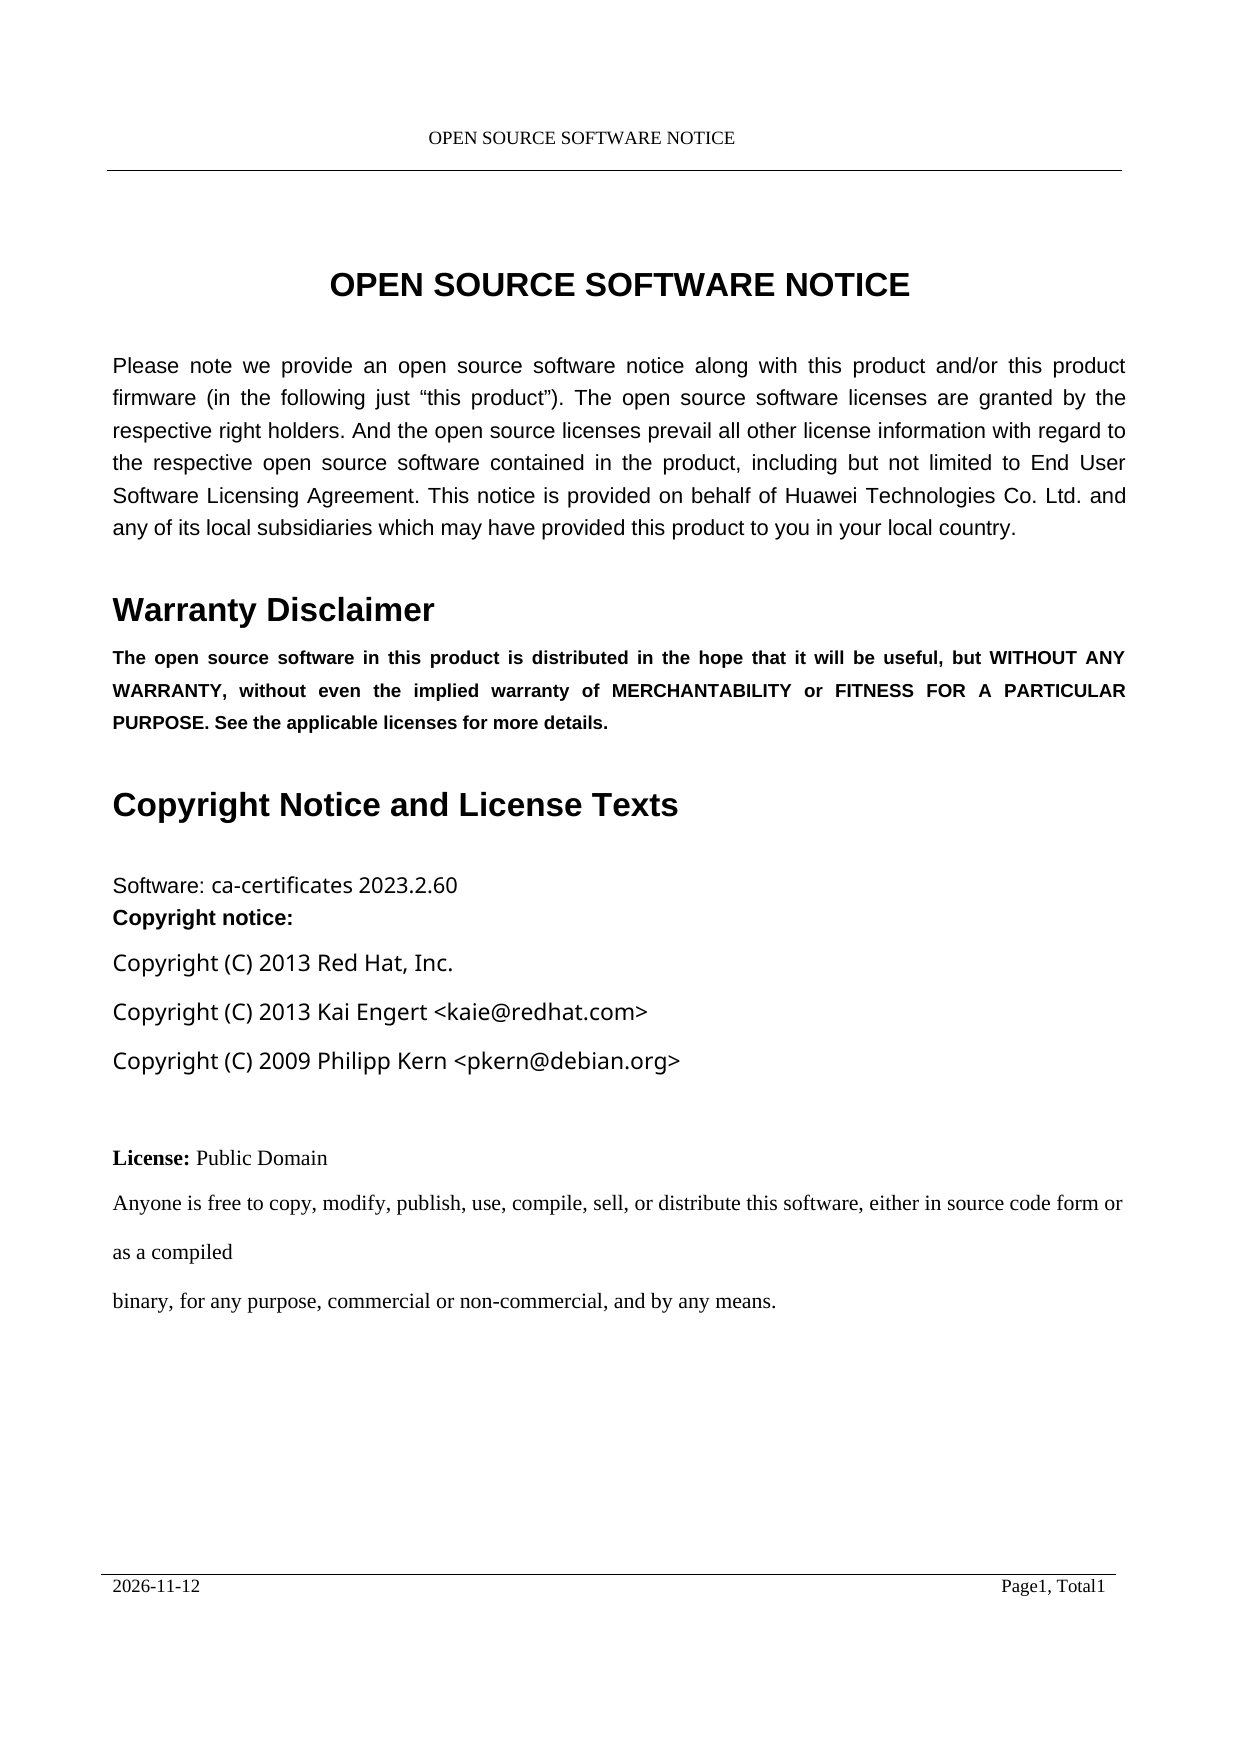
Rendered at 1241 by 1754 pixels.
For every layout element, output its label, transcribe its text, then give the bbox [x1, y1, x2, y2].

text Warranty Disclaimer [112, 576, 1128, 641]
text The open source software in this product is distributed in the hope that it will be useful, but WITHOUT ANY WARRANTY, without even the implied warranty of MERCHANTABILITY or FITNESS FOR A PARTICULAR PURPOSE. See the applicable licenses for more details. [112, 641, 1128, 739]
text Anyone is free to copy, modify, publish, use, compile, sell, or distribute this software, either in source code form or as a compiled binary, for any purpose, commercial or non-commercial, and by any means. [112, 1187, 1128, 1317]
text Copyright (C) 2013 Red Hat, Inc. Copyright (C) 2013 Kai Engert <kaie@redhat.com> Copyright (C) 2009 Philipp Kern <pkern@debian.org> [112, 947, 1128, 1125]
text OPEN SOURCE SOFTWARE NOTICE [112, 251, 1128, 316]
text Copyright Notice and License Texts [112, 771, 1128, 836]
text Copyright notice: [112, 901, 1128, 934]
text Software: ca-certificates 2023.2.60 [112, 869, 1128, 901]
text Please note we provide an open source software notice along with this product and/or this product firmware (in the following just “this product”). The open source software licenses are granted by the respective right holders. And the open source licenses prevail all other license information with regard to the respective open source software contained in the product, including but not limited to End User Software Licensing Agreement. This notice is provided on behalf of Huawei Technologies Co. Ltd. and any of its local subsidiaries which may have provided this product to you in your local country. [112, 349, 1128, 544]
text License: Public Domain [112, 1142, 1128, 1174]
